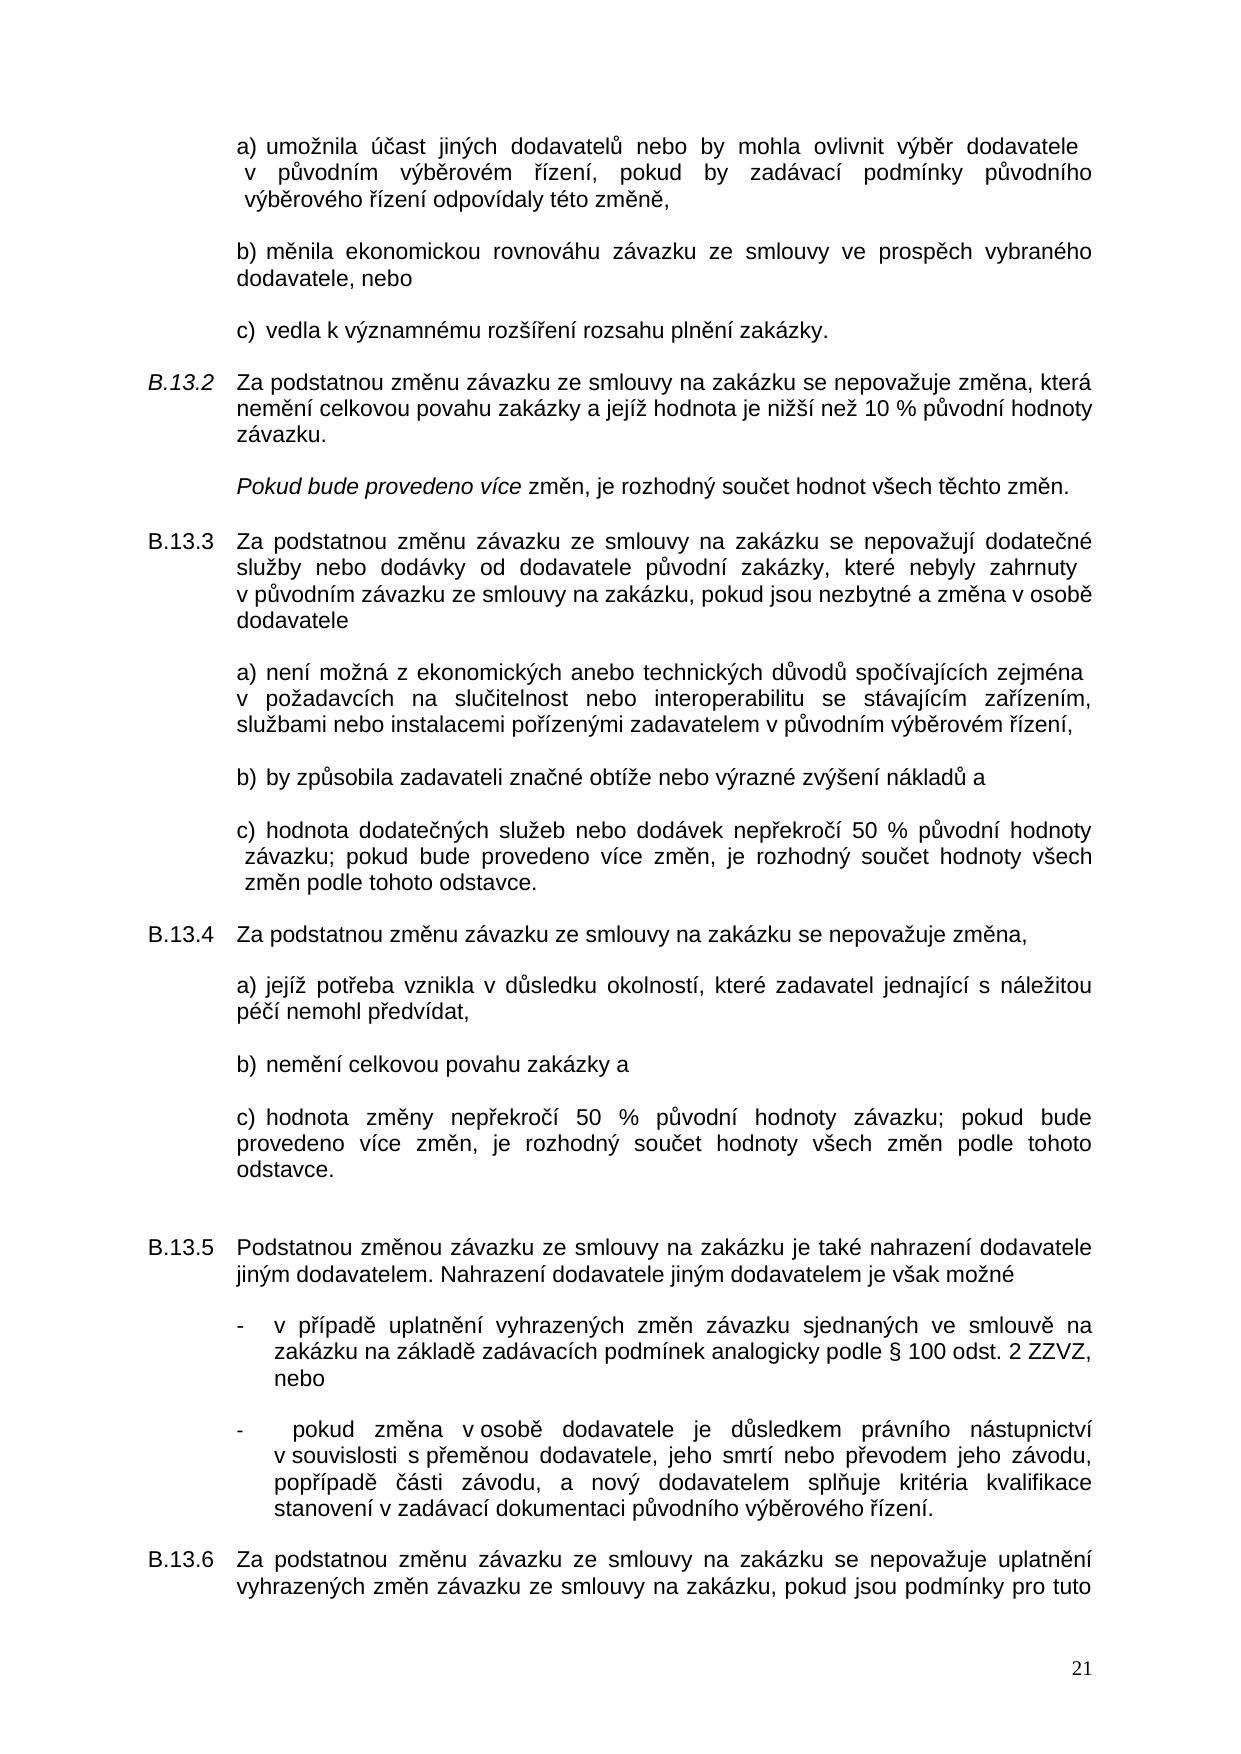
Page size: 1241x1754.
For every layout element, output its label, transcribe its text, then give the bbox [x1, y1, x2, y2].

list měnila ekonomickou rovnováhu závazku ze smlouvy ve prospěch vybraného dodavatele, nebo [236, 238, 1092, 291]
list není možná z ekonomických anebo technických důvodů spočívajících zejména v požadavcích na slučitelnost nebo interoperabilitu se stávajícím zařízením, službami nebo instalacemi pořízenými zadavatelem v původním výběrovém řízení, [236, 658, 1092, 737]
list v případě uplatnění vyhrazených změn závazku sjednaných ve smlouvě na zakázku na základě zadávacích podmínek analogicky podle § 100 odst. 2 ZZVZ, nebo [236, 1312, 1092, 1391]
list Za podstatnou změnu závazku ze smlouvy na zakázku se nepovažuje změna, která nemění celkovou povahu zakázky a jejíž hodnota je nižší než 10 % původní hodnoty závazku. [148, 369, 1092, 448]
list nemění celkovou povahu zakázky a [236, 1051, 1092, 1077]
list hodnota dodatečných služeb nebo dodávek nepřekročí 50 % původní hodnoty závazku; pokud bude provedeno více změn, je rozhodný součet hodnoty všech změn podle tohoto odstavce. [236, 817, 1092, 896]
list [148, 1546, 1092, 1599]
list vedla k významnému rozšíření rozsahu plnění zakázky. [236, 317, 1092, 344]
list pokud změna v osobě dodavatele je důsledkem právního nástupnictví v souvislosti s přeměnou dodavatele, jeho smrtí nebo převodem jeho závodu, popřípadě části závodu, a nový dodavatelem splňuje kritéria kvalifikace stanovení v zadávací dokumentaci původního výběrového řízení. [236, 1416, 1092, 1521]
list jejíž potřeba vznikla v důsledku okolností, které zadavatel jednající s náležitou péčí nemohl předvídat, [236, 972, 1092, 1025]
list by způsobila zadavateli značné obtíže nebo výrazné zvýšení nákladů a [236, 764, 1092, 790]
list umožnila účast jiných dodavatelů nebo by mohla ovlivnit výběr dodavatele v původním výběrovém řízení, pokud by zadávací podmínky původního výběrového řízení odpovídaly této změně, [236, 133, 1092, 212]
list hodnota změny nepřekročí 50 % původní hodnoty závazku; pokud bude provedeno více změn, je rozhodný součet hodnoty všech změn podle tohoto odstavce. [236, 1104, 1092, 1183]
list Za podstatnou změnu závazku ze smlouvy na zakázku se nepovažuje změna, [148, 921, 1092, 947]
list Za podstatnou změnu závazku ze smlouvy na zakázku se nepovažují dodatečné služby nebo dodávky od dodavatele původní zakázky, které nebyly zahrnuty v původním závazku ze smlouvy na zakázku, pokud jsou nezbytné a změna v osobě dodavatele [148, 528, 1092, 633]
text Pokud bude provedeno více změn, je rozhodný součet hodnot všech těchto změn. [236, 473, 1092, 499]
list Podstatnou změnou závazku ze smlouvy na zakázku je také nahrazení dodavatele jiným dodavatelem. Nahrazení dodavatele jiným dodavatelem je však možné [148, 1234, 1092, 1287]
